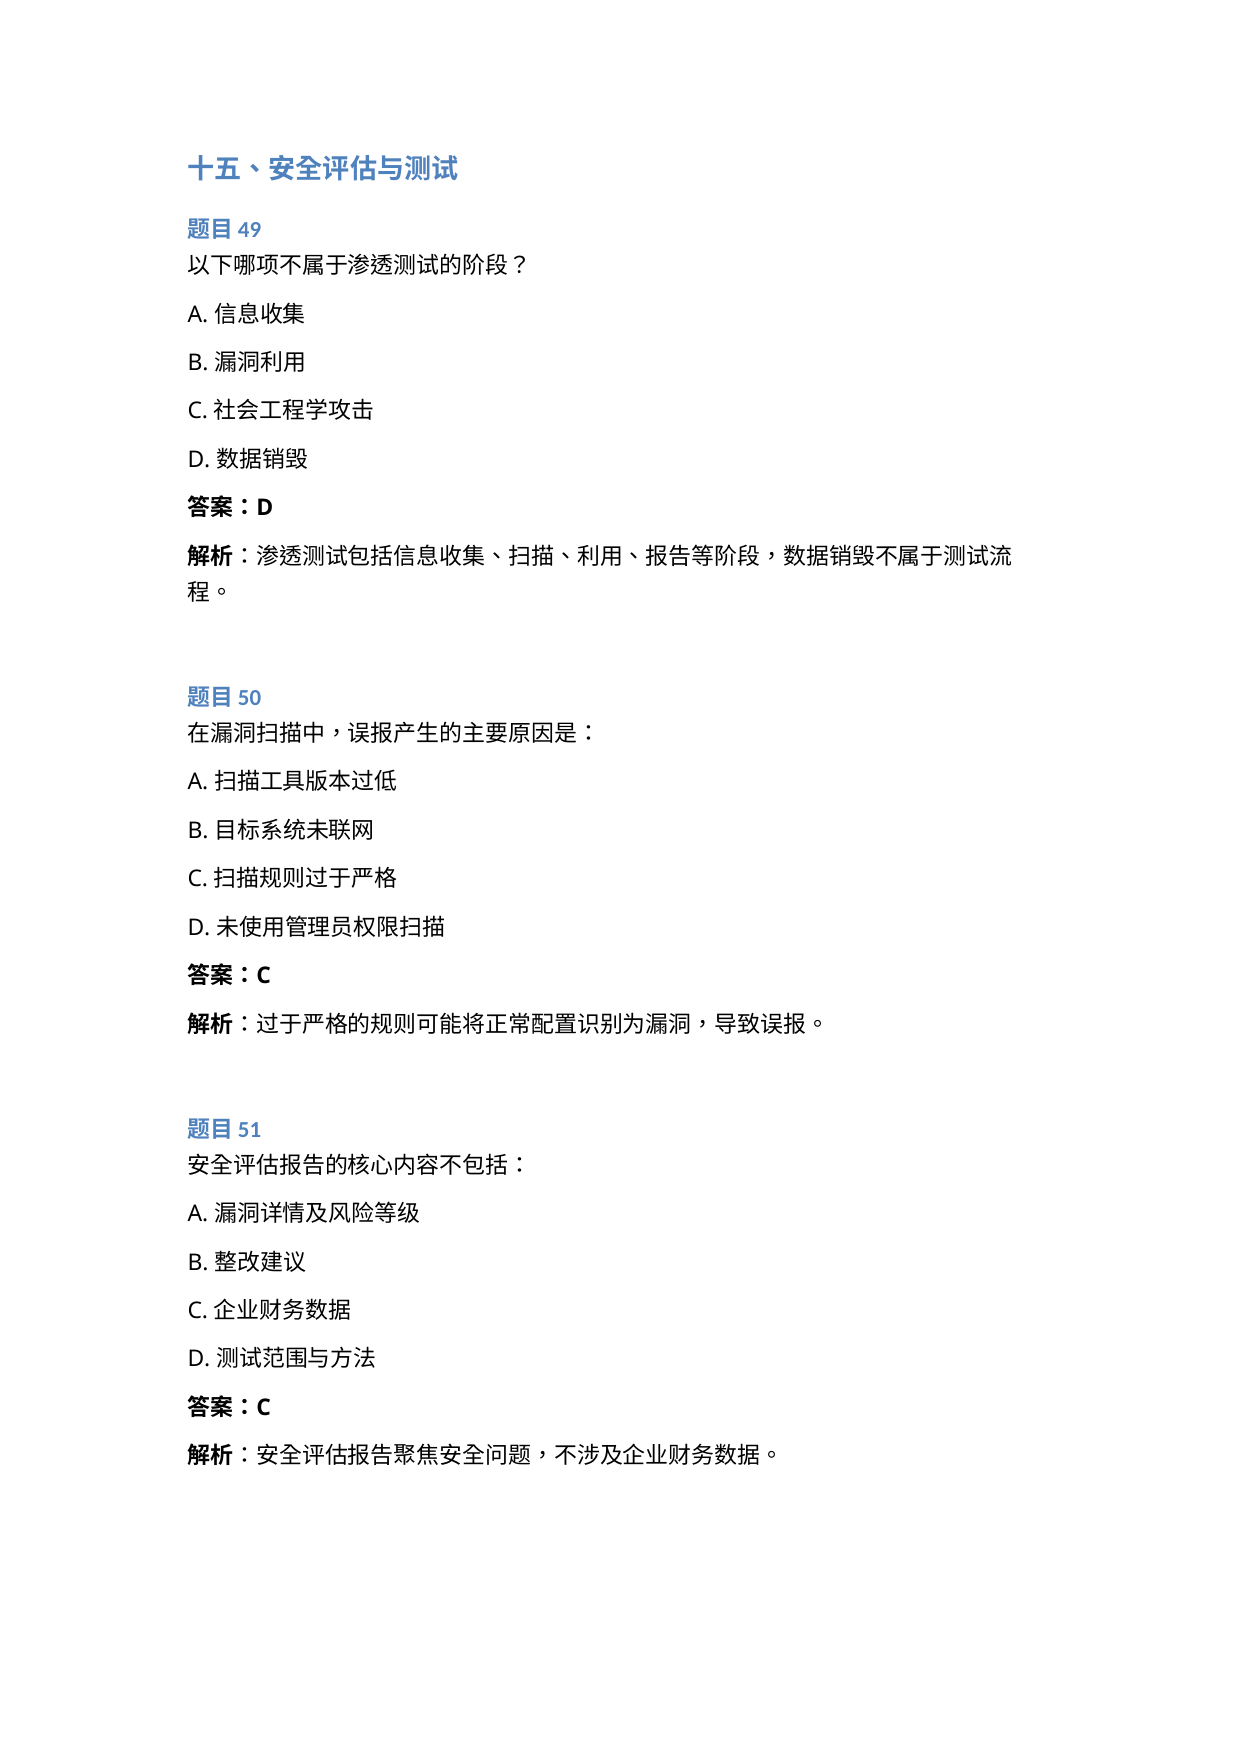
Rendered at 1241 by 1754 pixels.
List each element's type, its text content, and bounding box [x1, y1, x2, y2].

text 答案：C [187, 1391, 1053, 1422]
text 答案：D [187, 491, 1053, 523]
text B. 漏洞利用 [187, 346, 1053, 377]
text D. 未使用管理员权限扫描 [187, 911, 1053, 942]
text D. 数据销毁 [187, 443, 1053, 474]
text B. 整改建议 [187, 1246, 1053, 1277]
text C. 企业财务数据 [187, 1294, 1053, 1325]
text 安全评估报告的核心内容不包括： [187, 1149, 1053, 1180]
text D. 测试范围与方法 [187, 1342, 1053, 1374]
text 解析：过于严格的规则可能将正常配置识别为漏洞，导致误报。 [187, 1007, 1053, 1039]
text B. 目标系统未联网 [187, 814, 1053, 845]
text A. 漏洞详情及风险等级 [187, 1197, 1053, 1228]
text C. 社会工程学攻击 [187, 394, 1053, 426]
text A. 扫描工具版本过低 [187, 765, 1053, 797]
subtitle 题目49 [187, 213, 1053, 244]
text 解析：安全评估报告聚焦安全问题，不涉及企业财务数据。 [187, 1439, 1053, 1471]
subtitle 题目50 [187, 681, 1053, 712]
text 在漏洞扫描中，误报产生的主要原因是： [187, 717, 1053, 748]
text A. 信息收集 [187, 298, 1053, 329]
text 解析：渗透测试包括信息收集、扫描、利用、报告等阶段，数据销毁不属于测试流程。 [187, 540, 1053, 607]
text 答案：C [187, 959, 1053, 990]
subtitle 题目51 [187, 1113, 1053, 1144]
text 以下哪项不属于渗透测试的阶段？ [187, 249, 1053, 280]
text C. 扫描规则过于严格 [187, 862, 1053, 893]
subtitle 十五、安全评估与测试 [187, 150, 1053, 187]
